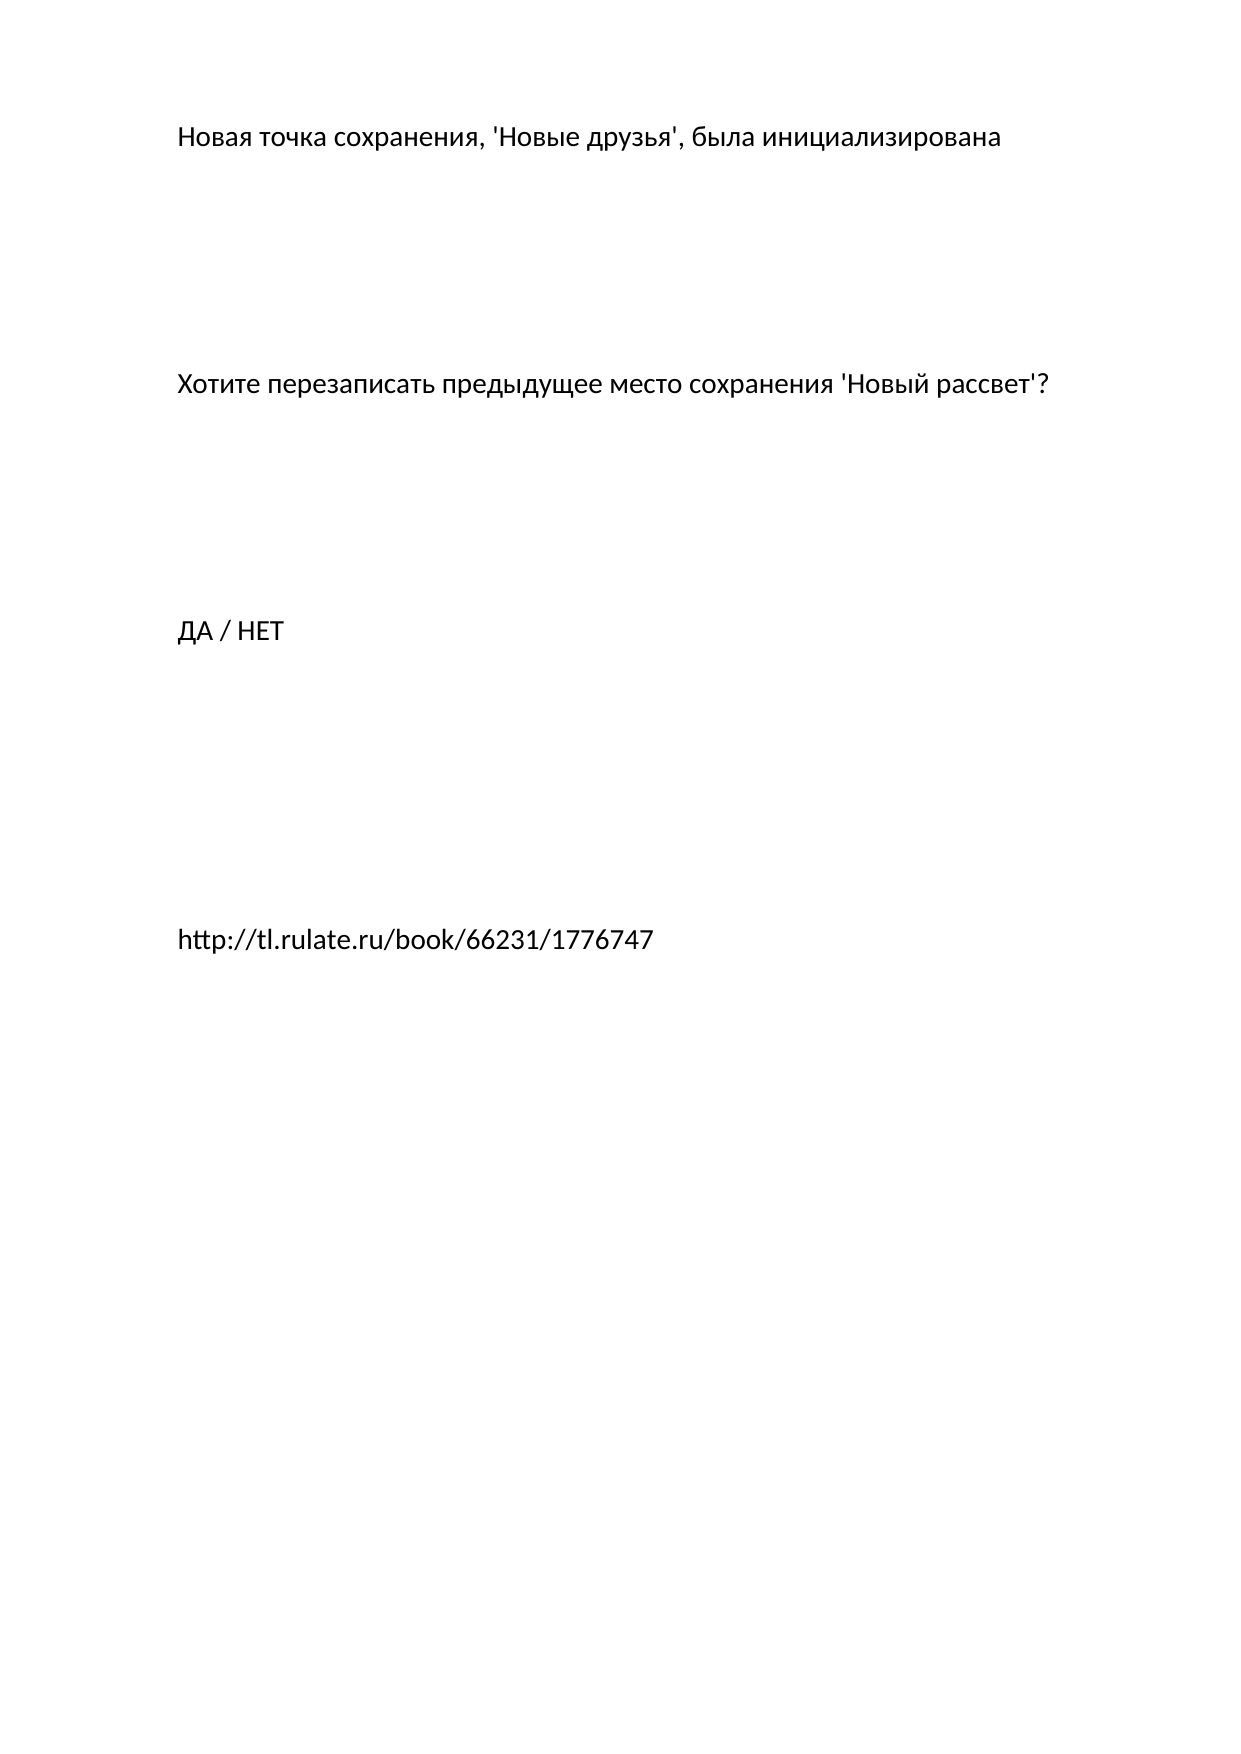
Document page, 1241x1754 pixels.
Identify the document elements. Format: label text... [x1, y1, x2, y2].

text ДА / НЕТ [177, 612, 1152, 648]
text Хотите перезаписать предыдущее место сохранения 'Новый рассвет'? [177, 365, 1152, 401]
text Новая точка сохранения, 'Новые друзья', была инициализирована [177, 118, 1152, 154]
text http://tl.rulate.ru/book/66231/1776747 [177, 921, 1152, 957]
